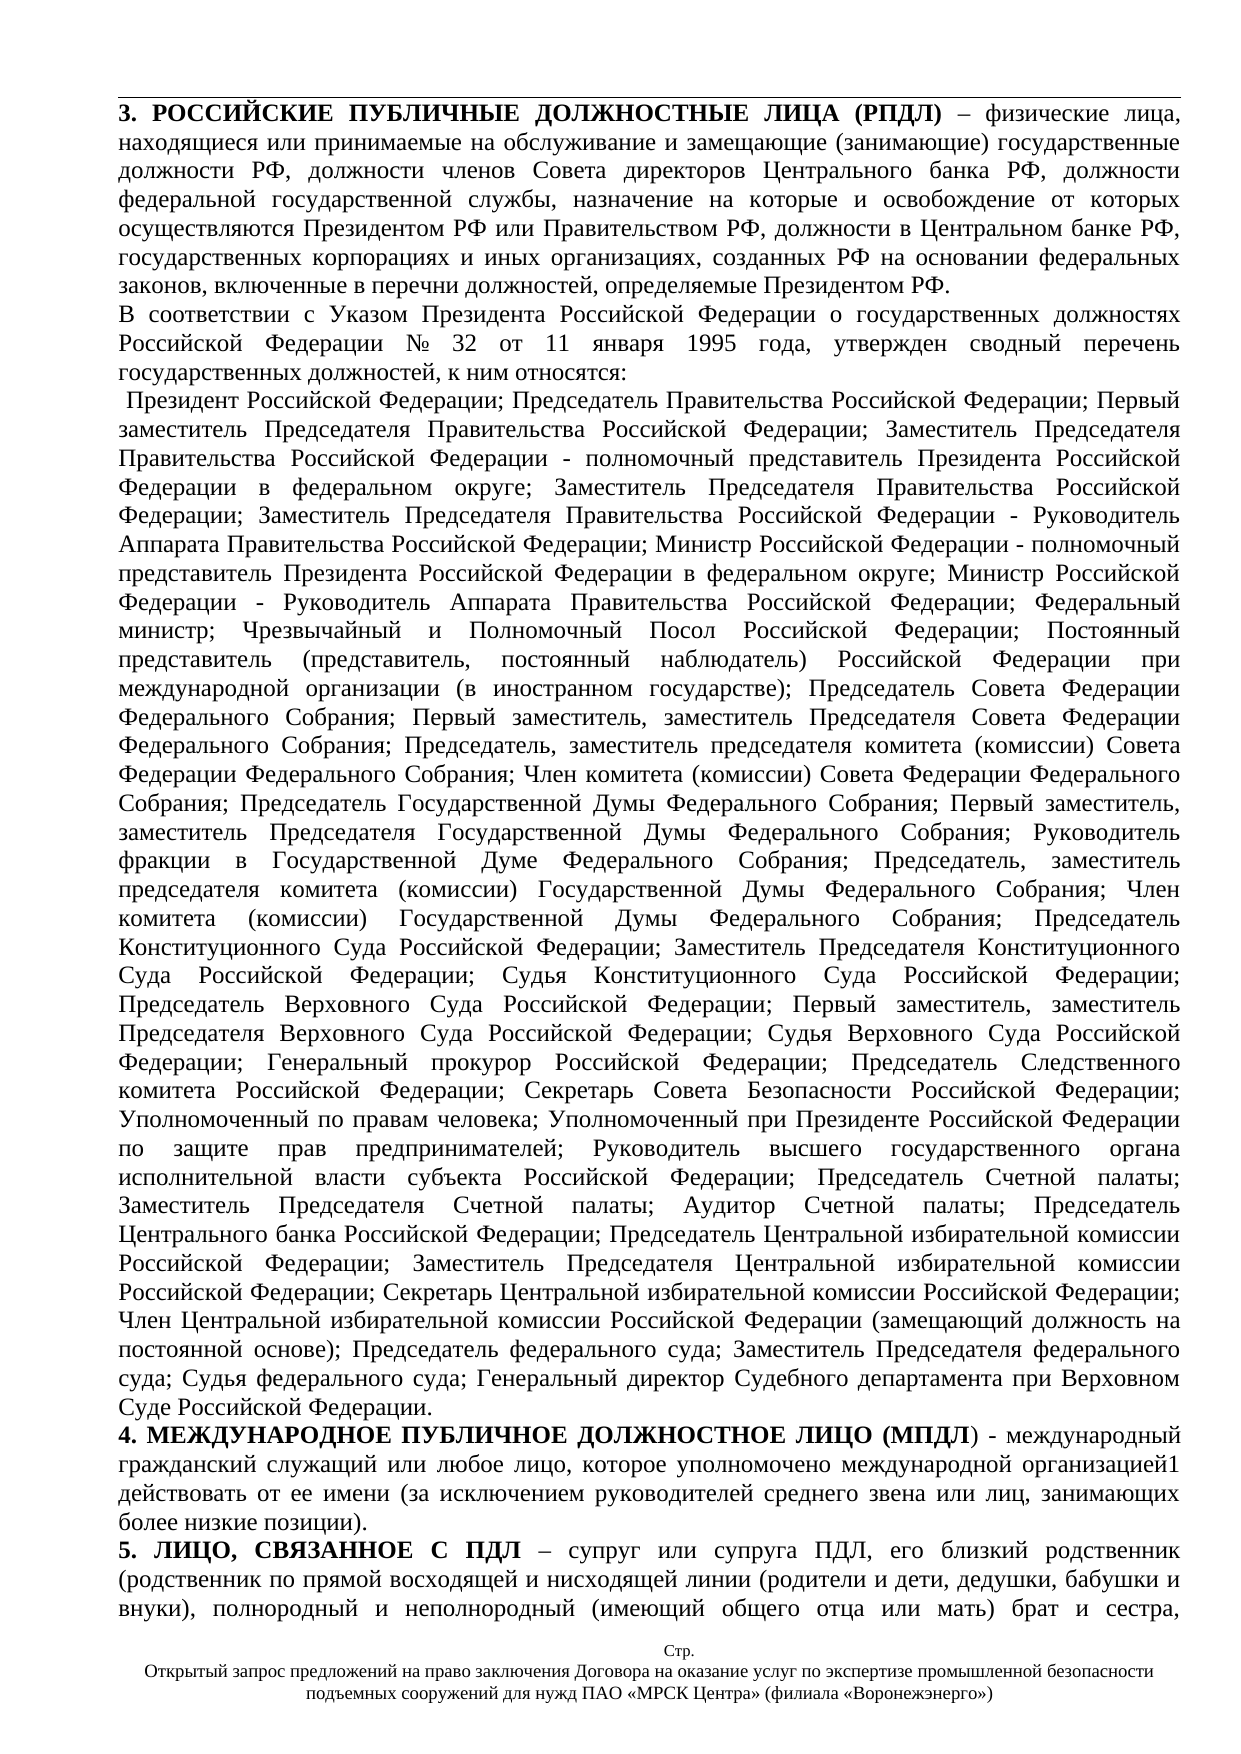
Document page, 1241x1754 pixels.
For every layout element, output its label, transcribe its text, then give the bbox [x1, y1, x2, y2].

text В соответствии с Указом Президента Российской Федерации о государственных должностях Российской Федерации № 32 от 11 января 1995 года, утвержден сводный перечень государственных должностей, к ним относятся: [118, 299, 1181, 386]
text Президент Российской Федерации; Председатель Правительства Российской Федерации; Первый заместитель Председателя Правительства Российской Федерации; Заместитель Председателя Правительства Российской Федерации - полномочный представитель Президента Российской Федерации в федеральном округе; Заместитель Председателя Правительства Российской Федерации; Заместитель Председателя Правительства Российской Федерации - Руководитель Аппарата Правительства Российской Федерации; Министр Российской Федерации - полномочный представитель Президента Российской Федерации в федеральном округе; Министр Российской Федерации - Руководитель Аппарата Правительства Российской Федерации; Федеральный министр; Чрезвычайный и Полномочный Посол Российской Федерации; Постоянный представитель (представитель, постоянный наблюдатель) Российской Федерации при международной организации (в иностранном государстве); Председатель Совета Федерации Федерального Собрания; Первый заместитель, заместитель Председателя Совета Федерации Федерального Собрания; Председатель, заместитель председателя комитета (комиссии) Совета Федерации Федерального Собрания; Член комитета (комиссии) Совета Федерации Федерального Собрания; Председатель Государственной Думы Федерального Собрания; Первый заместитель, заместитель Председателя Государственной Думы Федерального Собрания; Руководитель фракции в Государственной Думе Федерального Собрания; Председатель, заместитель председателя комитета (комиссии) Государственной Думы Федерального Собрания; Член комитета (комиссии) Государственной Думы Федерального Собрания; Председатель Конституционного Суда Российской Федерации; Заместитель Председателя Конституционного Суда Российской Федерации; Судья Конституционного Суда Российской Федерации; Председатель Верховного Суда Российской Федерации; Первый заместитель, заместитель Председателя Верховного Суда Российской Федерации; Судья Верховного Суда Российской Федерации; Генеральный прокурор Российской Федерации; Председатель Следственного комитета Российской Федерации; Секретарь Совета Безопасности Российской Федерации; Уполномоченный по правам человека; Уполномоченный при Президенте Российской Федерации по защите прав предпринимателей; Руководитель высшего государственного органа исполнительной власти субъекта Российской Федерации; Председатель Счетной палаты; Заместитель Председателя Счетной палаты; Аудитор Счетной палаты; Председатель Центрального банка Российской Федерации; Председатель Центральной избирательной комиссии Российской Федерации; Заместитель Председателя Центральной избирательной комиссии Российской Федерации; Секретарь Центральной избирательной комиссии Российской Федерации; Член Центральной избирательной комиссии Российской Федерации (замещающий должность на постоянной основе); Председатель федерального суда; Заместитель Председателя федерального суда; Судья федерального суда; Генеральный директор Судебного департамента при Верховном Суде Российской Федерации. [118, 386, 1181, 1421]
text 4. МЕЖДУНАРОДНОЕ ПУБЛИЧНОЕ ДОЛЖНОСТНОЕ ЛИЦО (МПДЛ) - международный гражданский служащий или любое лицо, которое уполномочено международной организацией1 действовать от ее имени (за исключением руководителей среднего звена или лиц, занимающих более низкие позиции). [118, 1421, 1181, 1536]
text 3. РОССИЙСКИЕ ПУБЛИЧНЫЕ ДОЛЖНОСТНЫЕ ЛИЦА (РПДЛ) – физические лица, находящиеся или принимаемые на обслуживание и замещающие (занимающие) государственные должности РФ, должности членов Совета директоров Центрального банка РФ, должности федеральной государственной службы, назначение на которые и освобождение от которых осуществляются Президентом РФ или Правительством РФ, должности в Центральном банке РФ, государственных корпорациях и иных организациях, созданных РФ на основании федеральных законов, включенные в перечни должностей, определяемые Президентом РФ. [118, 98, 1181, 299]
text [118, 1536, 1181, 1622]
